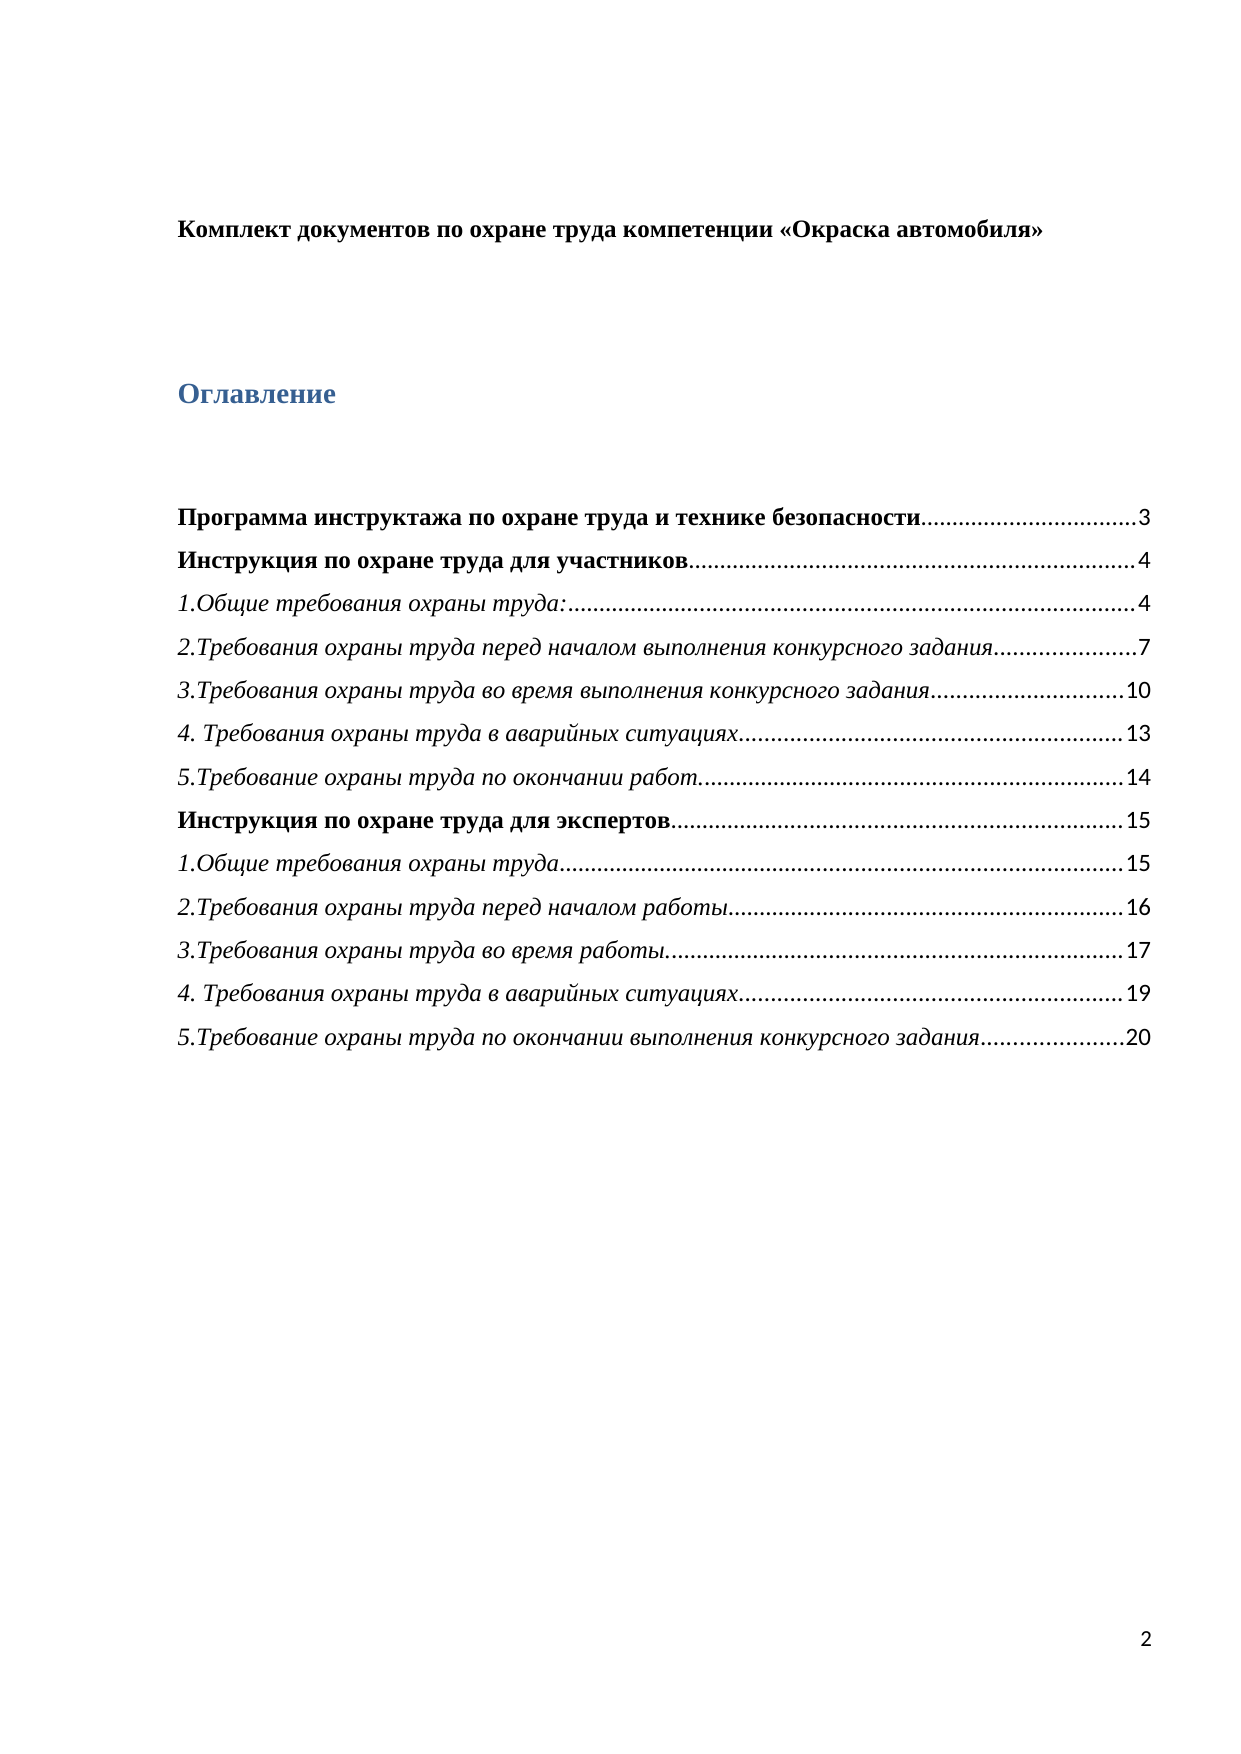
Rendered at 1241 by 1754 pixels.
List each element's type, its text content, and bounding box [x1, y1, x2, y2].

text Оглавление [177, 377, 1152, 410]
text Комплект документов по охране труда компетенции «Окраска автомобиля» [177, 214, 1152, 243]
